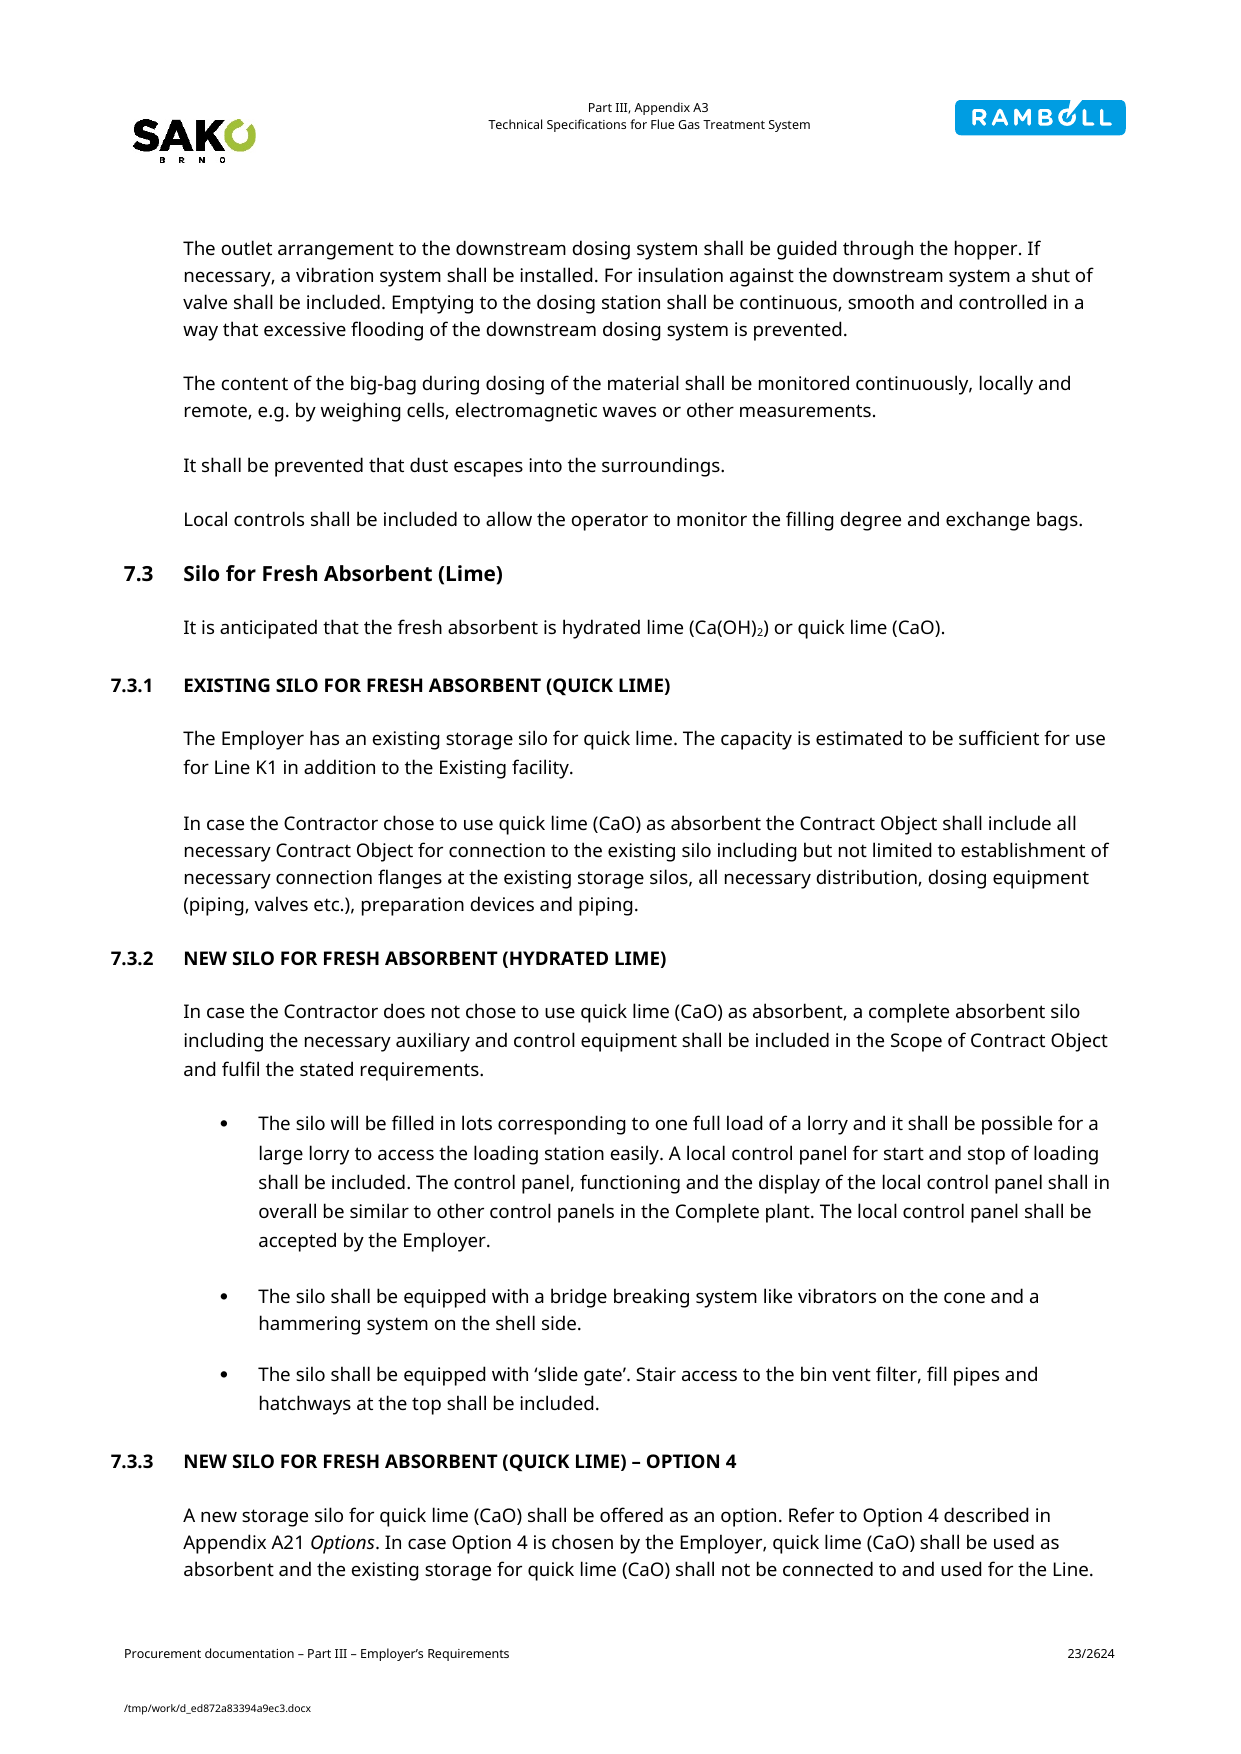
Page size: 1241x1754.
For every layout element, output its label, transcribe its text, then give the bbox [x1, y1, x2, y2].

list The silo shall be equipped with ‘slide gate’. Stair access to the bin vent filter, fill pipes and hatchways at the top shall be included. [221, 1361, 1116, 1416]
subtitle Silo for Fresh Absorbent (Lime) [153, 559, 1116, 587]
subtitle New Silo for Fresh Absorbent (Quick Lime) – Option 4 [153, 1447, 1116, 1474]
subtitle New Silo for Fresh Absorbent (Hydrated Lime) [153, 944, 1116, 971]
text It is anticipated that the fresh absorbent is hydrated lime (Ca(OH)2) or quick lime (CaO). [183, 614, 1116, 640]
text The outlet arrangement to the downstream dosing system shall be guided through the hopper. If necessary, a vibration system shall be installed. For insulation against the downstream system a shut of valve shall be included. Emptying to the dosing station shall be continuous, smooth and controlled in a way that excessive flooding of the downstream dosing system is prevented. [183, 234, 1116, 342]
subtitle Existing Silo for Fresh Absorbent (Quick Lime) [153, 671, 1116, 698]
text The content of the big-bag during dosing of the material shall be monitored continuously, locally and remote, e.g. by weighing cells, electromagnetic waves or other measurements. [183, 369, 1116, 423]
text Local controls shall be included to allow the operator to monitor the filling degree and exchange bags. [183, 504, 1116, 532]
text In case the Contractor chose to use quick lime (CaO) as absorbent the Contract Object shall include all necessary Contract Object for connection to the existing silo including but not limited to establishment of necessary connection flanges at the existing storage silos, all necessary distribution, dosing equipment (piping, valves etc.), preparation devices and piping. [183, 808, 1116, 917]
text It shall be prevented that dust escapes into the surroundings. [183, 450, 1116, 477]
list The silo will be filled in lots corresponding to one full load of a lorry and it shall be possible for a large lorry to access the loading station easily. A local control panel for start and stop of loading shall be included. The control panel, functioning and the display of the local control panel shall in overall be similar to other control panels in the Complete plant. The local control panel shall be accepted by the Employer. [221, 1111, 1116, 1253]
text A new storage silo for quick lime (CaO) shall be offered as an option. Refer to Option 4 described in Appendix A21 Options. In case Option 4 is chosen by the Employer, quick lime (CaO) shall be used as absorbent and the existing storage for quick lime (CaO) shall not be connected to and used for the Line. [183, 1501, 1116, 1582]
picture [132, 119, 256, 163]
list The silo shall be equipped with a bridge breaking system like vibrators on the cone and a hammering system on the shell side. [221, 1282, 1116, 1336]
text In case the Contractor does not chose to use quick lime (CaO) as absorbent, a complete absorbent silo including the necessary auxiliary and control equipment shall be included in the Scope of Contract Object and fulfil the stated requirements. [183, 998, 1116, 1082]
text The Employer has an existing storage silo for quick lime. The capacity is estimated to be sufficient for use for Line K1 in addition to the Existing facility. [183, 725, 1116, 779]
